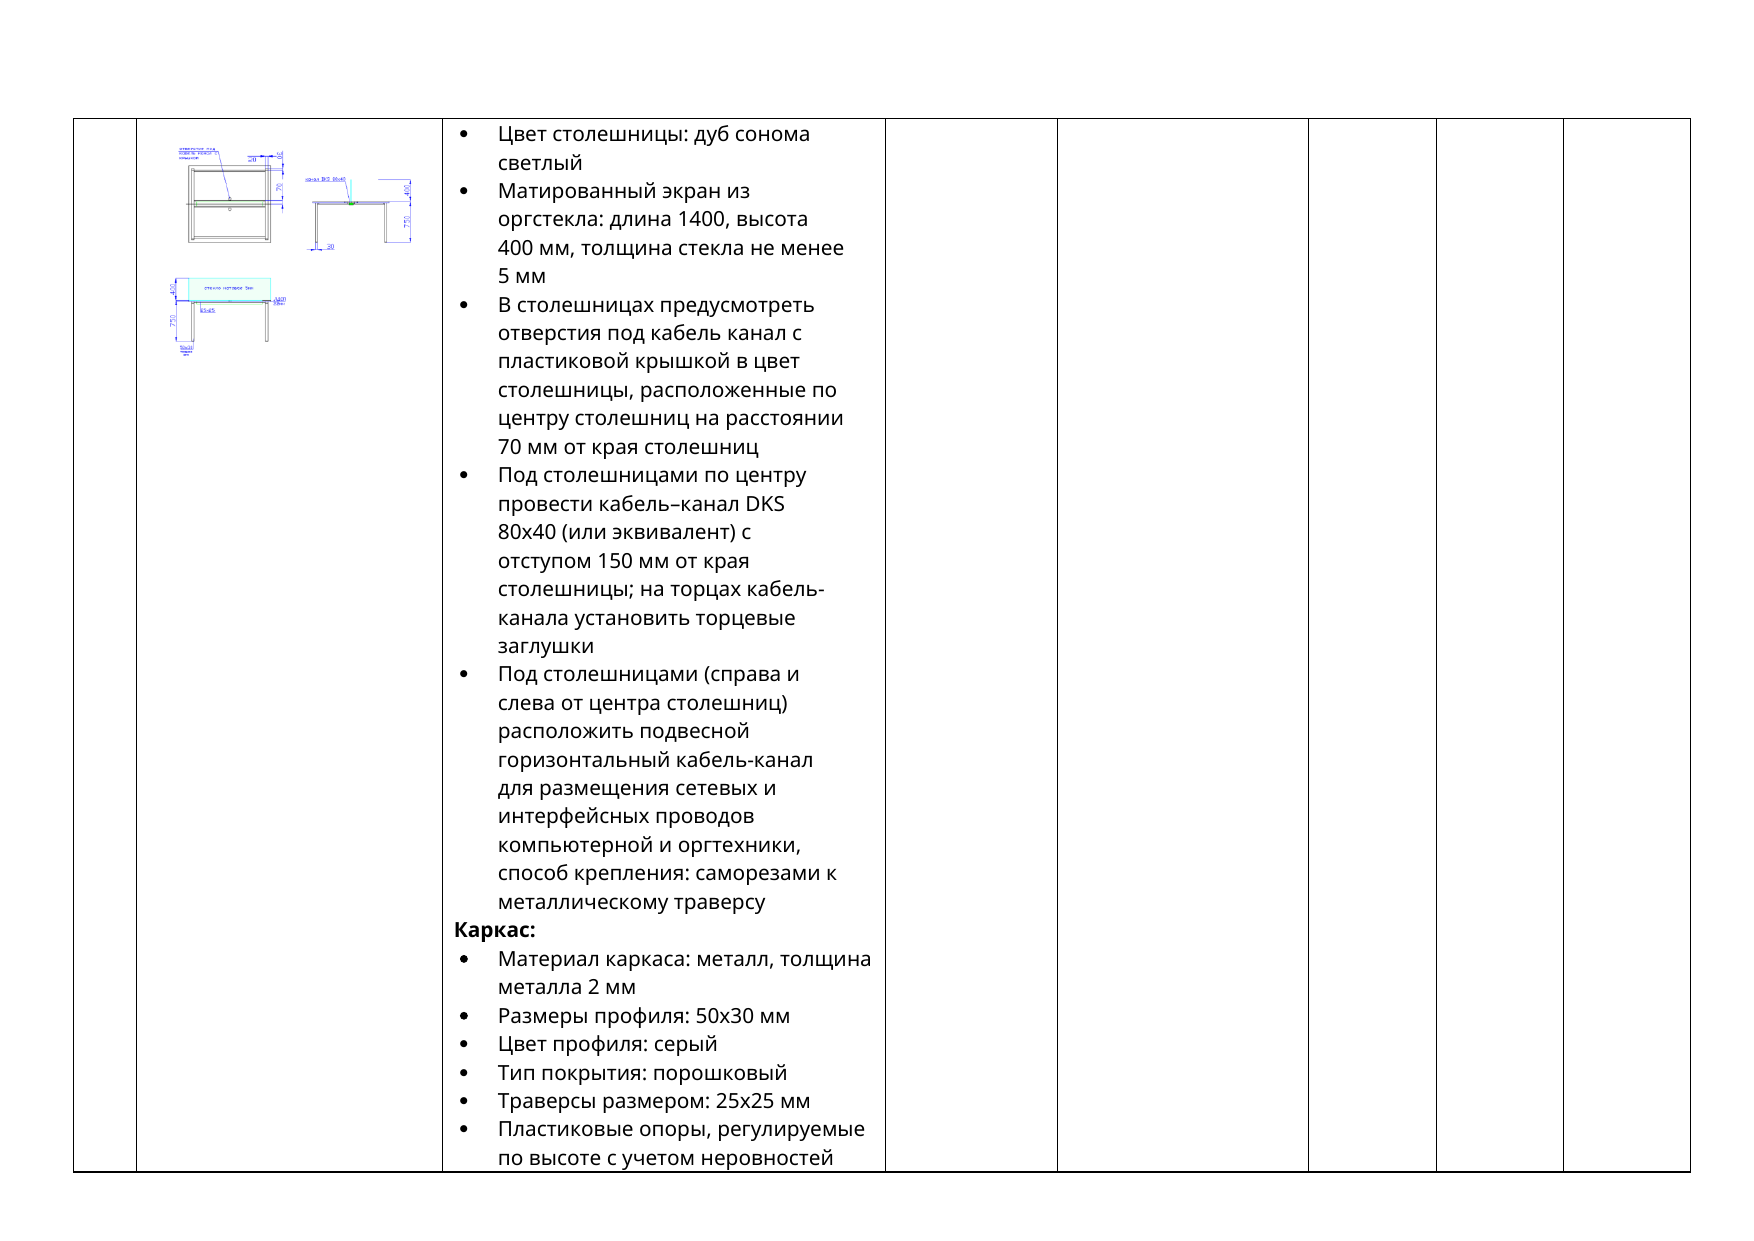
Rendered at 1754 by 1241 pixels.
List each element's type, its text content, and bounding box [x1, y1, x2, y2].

table_cell [1437, 119, 1563, 1171]
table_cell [137, 119, 442, 1171]
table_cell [443, 119, 885, 1171]
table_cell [1058, 119, 1308, 1171]
table_cell [886, 119, 1057, 1171]
table_cell 1 [74, 119, 136, 1171]
table_cell [1309, 119, 1436, 1171]
picture [148, 144, 414, 354]
table_cell [1564, 119, 1690, 1171]
